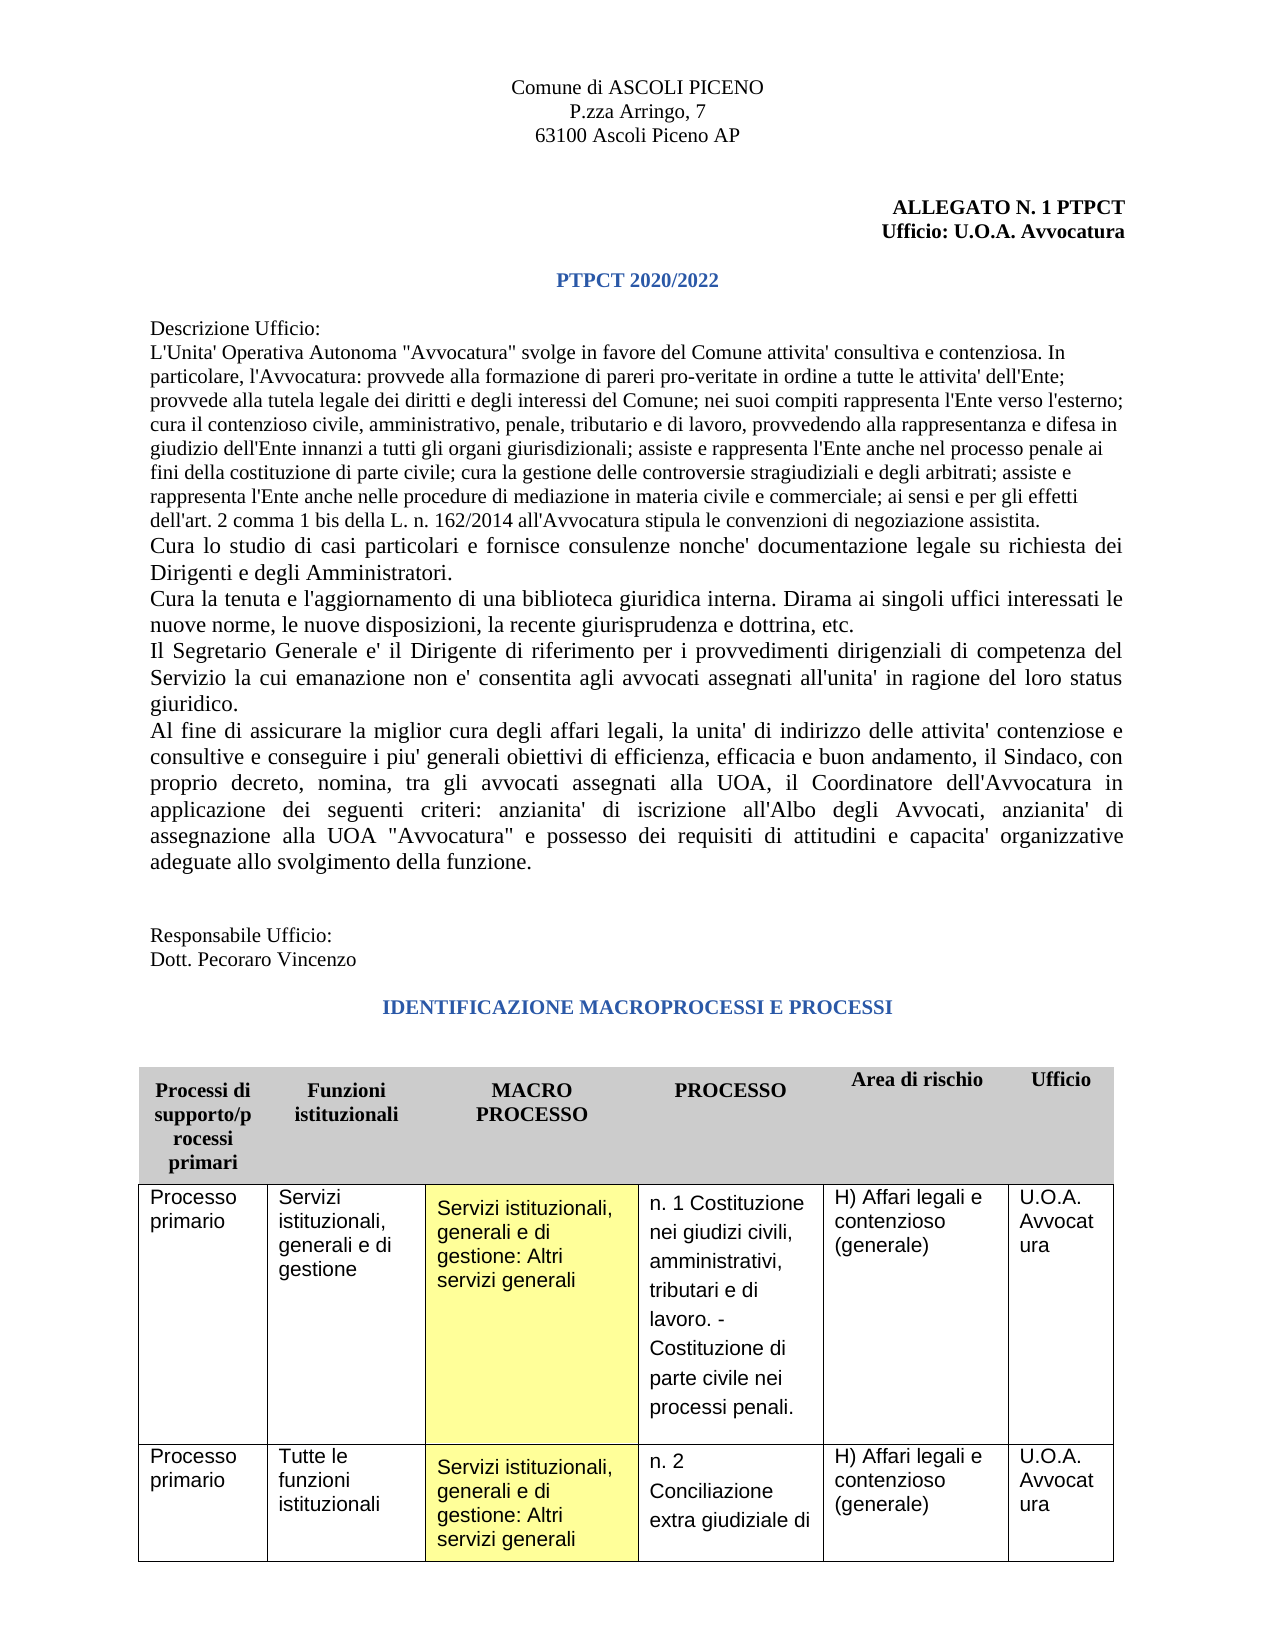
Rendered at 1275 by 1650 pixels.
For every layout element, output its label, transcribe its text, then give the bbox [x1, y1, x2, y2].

text Cura lo studio di casi particolari e fornisce consulenze nonche' documentazione legale su richiesta dei Dirigenti e degli Amministratori. [150, 532, 1125, 585]
text IDENTIFICAZIONE MACROPROCESSI E PROCESSI [150, 995, 1125, 1019]
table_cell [268, 1445, 425, 1561]
table_cell Processo primario [139, 1445, 267, 1561]
table_header Funzioni istituzionali [267, 1067, 426, 1184]
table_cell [426, 1445, 638, 1561]
text P.zza Arringo, 7 [150, 99, 1125, 123]
table_cell U.O.A. Avvocatura [1009, 1445, 1113, 1561]
table_cell H) Affari legali e contenzioso (generale) [824, 1185, 1008, 1443]
text Descrizione Ufficio: [150, 316, 1125, 340]
table_cell n. 1 Costituzione nei giudizi civili, amministrativi, tributari e di lavoro. - Costituzione di parte civile nei processi penali. [639, 1185, 823, 1443]
text 63100 Ascoli Piceno AP [150, 123, 1125, 147]
table_cell Processo primario [139, 1185, 267, 1443]
table_header PROCESSO [638, 1067, 823, 1184]
table_header MACRO PROCESSO [426, 1067, 638, 1184]
table_header Area di rischio [823, 1067, 1008, 1184]
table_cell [824, 1445, 1008, 1561]
text Ufficio: U.O.A. Avvocatura [150, 219, 1125, 243]
text Dott. Pecoraro Vincenzo [150, 947, 1125, 971]
table_cell Servizi istituzionali, generali e di gestione [268, 1185, 425, 1443]
text Il Segretario Generale e' il Dirigente di riferimento per i provvedimenti dirigenziali di competenza del Servizio la cui emanazione non e' consentita agli avvocati assegnati all'unita' in ragione del loro status giuridico. [150, 638, 1125, 717]
table_header Ufficio [1008, 1067, 1114, 1184]
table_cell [639, 1445, 823, 1561]
text Al fine di assicurare la miglior cura degli affari legali, la unita' di indirizzo delle attivita' contenziose e consultive e conseguire i piu' generali obiettivi di efficienza, efficacia e buon andamento, il Sindaco, con proprio decreto, nomina, tra gli avvocati assegnati alla UOA, il Coordinatore dell'Avvocatura in applicazione dei seguenti criteri: anzianita' di iscrizione all'Albo degli Avvocati, anzianita' di assegnazione alla UOA "Avvocatura" e possesso dei requisiti di attitudini e capacita' organizzative adeguate allo svolgimento della funzione. [150, 717, 1125, 875]
text Cura la tenuta e l'aggiornamento di una biblioteca giuridica interna. Dirama ai singoli uffici interessati le nuove norme, le nuove disposizioni, la recente giurisprudenza e dottrina, etc. [150, 585, 1125, 638]
text PTPCT 2020/2022 [150, 267, 1125, 292]
text L'Unita' Operativa Autonoma "Avvocatura" svolge in favore del Comune attivita' consultiva e contenziosa. In particolare, l'Avvocatura: provvede alla formazione di pareri pro-veritate in ordine a tutte le attivita' dell'Ente; provvede alla tutela legale dei diritti e degli interessi del Comune; nei suoi compiti rappresenta l'Ente verso l'esterno; cura il contenzioso civile, amministrativo, penale, tributario e di lavoro, provvedendo alla rappresentanza e difesa in giudizio dell'Ente innanzi a tutti gli organi giurisdizionali; assiste e rappresenta l'Ente anche nel processo penale ai fini della costituzione di parte civile; cura la gestione delle controversie stragiudiziali e degli arbitrati; assiste e rappresenta l'Ente anche nelle procedure di mediazione in materia civile e commerciale; ai sensi e per gli effetti dell'art. 2 comma 1 bis della L. n. 162/2014 all'Avvocatura stipula le convenzioni di negoziazione assistita. [150, 340, 1125, 532]
table_header Processi di supporto/processi primari [139, 1067, 267, 1184]
table_cell U.O.A. Avvocatura [1009, 1185, 1113, 1443]
text Comune di ASCOLI PICENO [150, 75, 1125, 99]
text Responsabile Ufficio: [150, 923, 1125, 947]
table_cell Servizi istituzionali, generali e di gestione: Altri servizi generali [426, 1185, 638, 1443]
text ALLEGATO N. 1 PTPCT [150, 195, 1125, 219]
